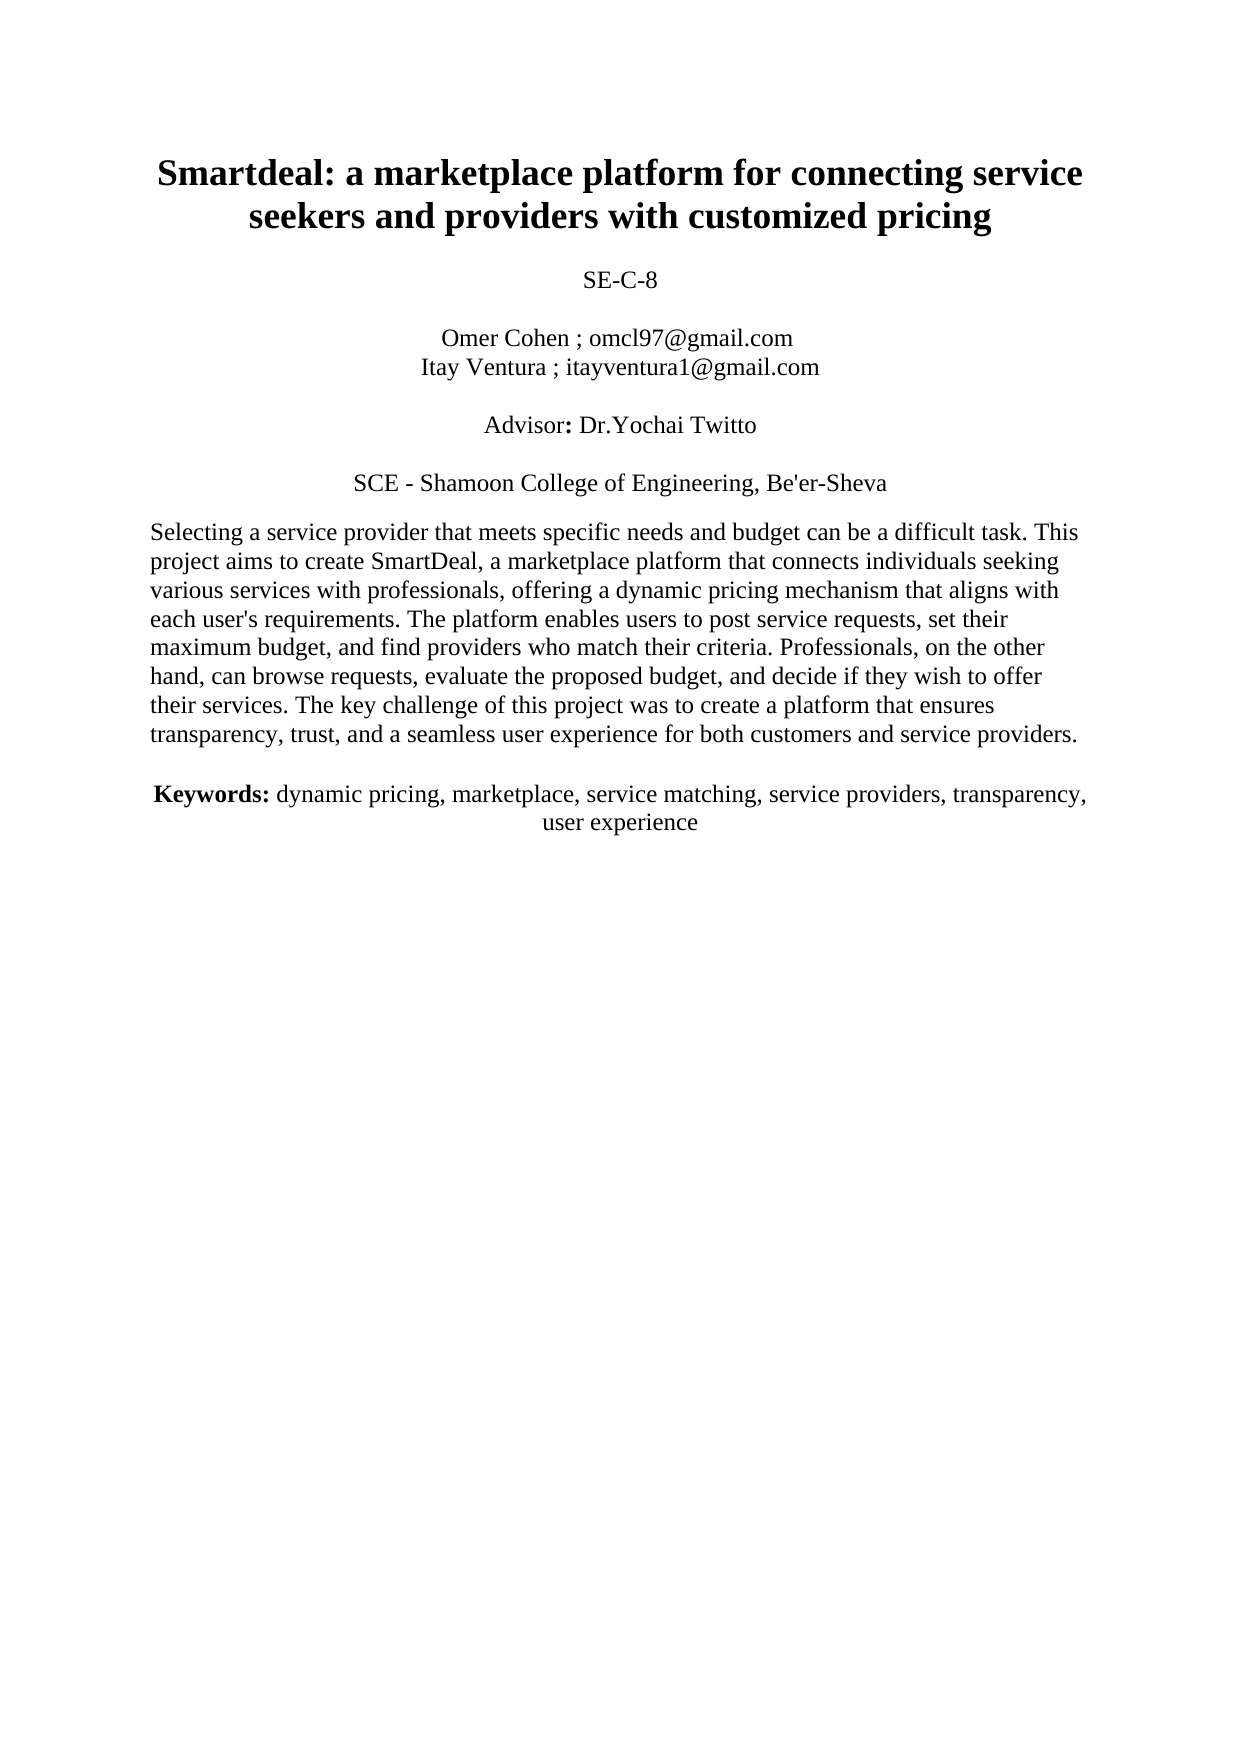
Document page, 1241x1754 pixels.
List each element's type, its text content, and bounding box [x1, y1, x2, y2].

text SE-C-8 [150, 265, 1090, 294]
text Smartdeal: a marketplace platform for connecting service seekers and providers with customized pricing [150, 150, 1090, 236]
text Keywords: dynamic pricing, marketplace, service matching, service providers, transparency, user experience [150, 779, 1090, 836]
text SCE - Shamoon College of Engineering, Be'er-Sheva [150, 468, 1090, 497]
text Advisor: Dr.Yochai Twitto [150, 410, 1090, 439]
text Selecting a service provider that meets specific needs and budget can be a difficult task. This project aims to create SmartDeal, a marketplace platform that connects individuals seeking various services with professionals, offering a dynamic pricing mechanism that aligns with each user's requirements. The platform enables users to post service requests, set their maximum budget, and find providers who match their criteria. Professionals, on the other hand, can browse requests, evaluate the proposed budget, and decide if they wish to offer their services. The key challenge of this project was to create a platform that ensures transparency, trust, and a seamless user experience for both customers and service providers. [150, 517, 1090, 747]
text Omer Cohen ; omcl97@gmail.com Itay Ventura ; itayventura1@gmail.com [150, 323, 1090, 381]
